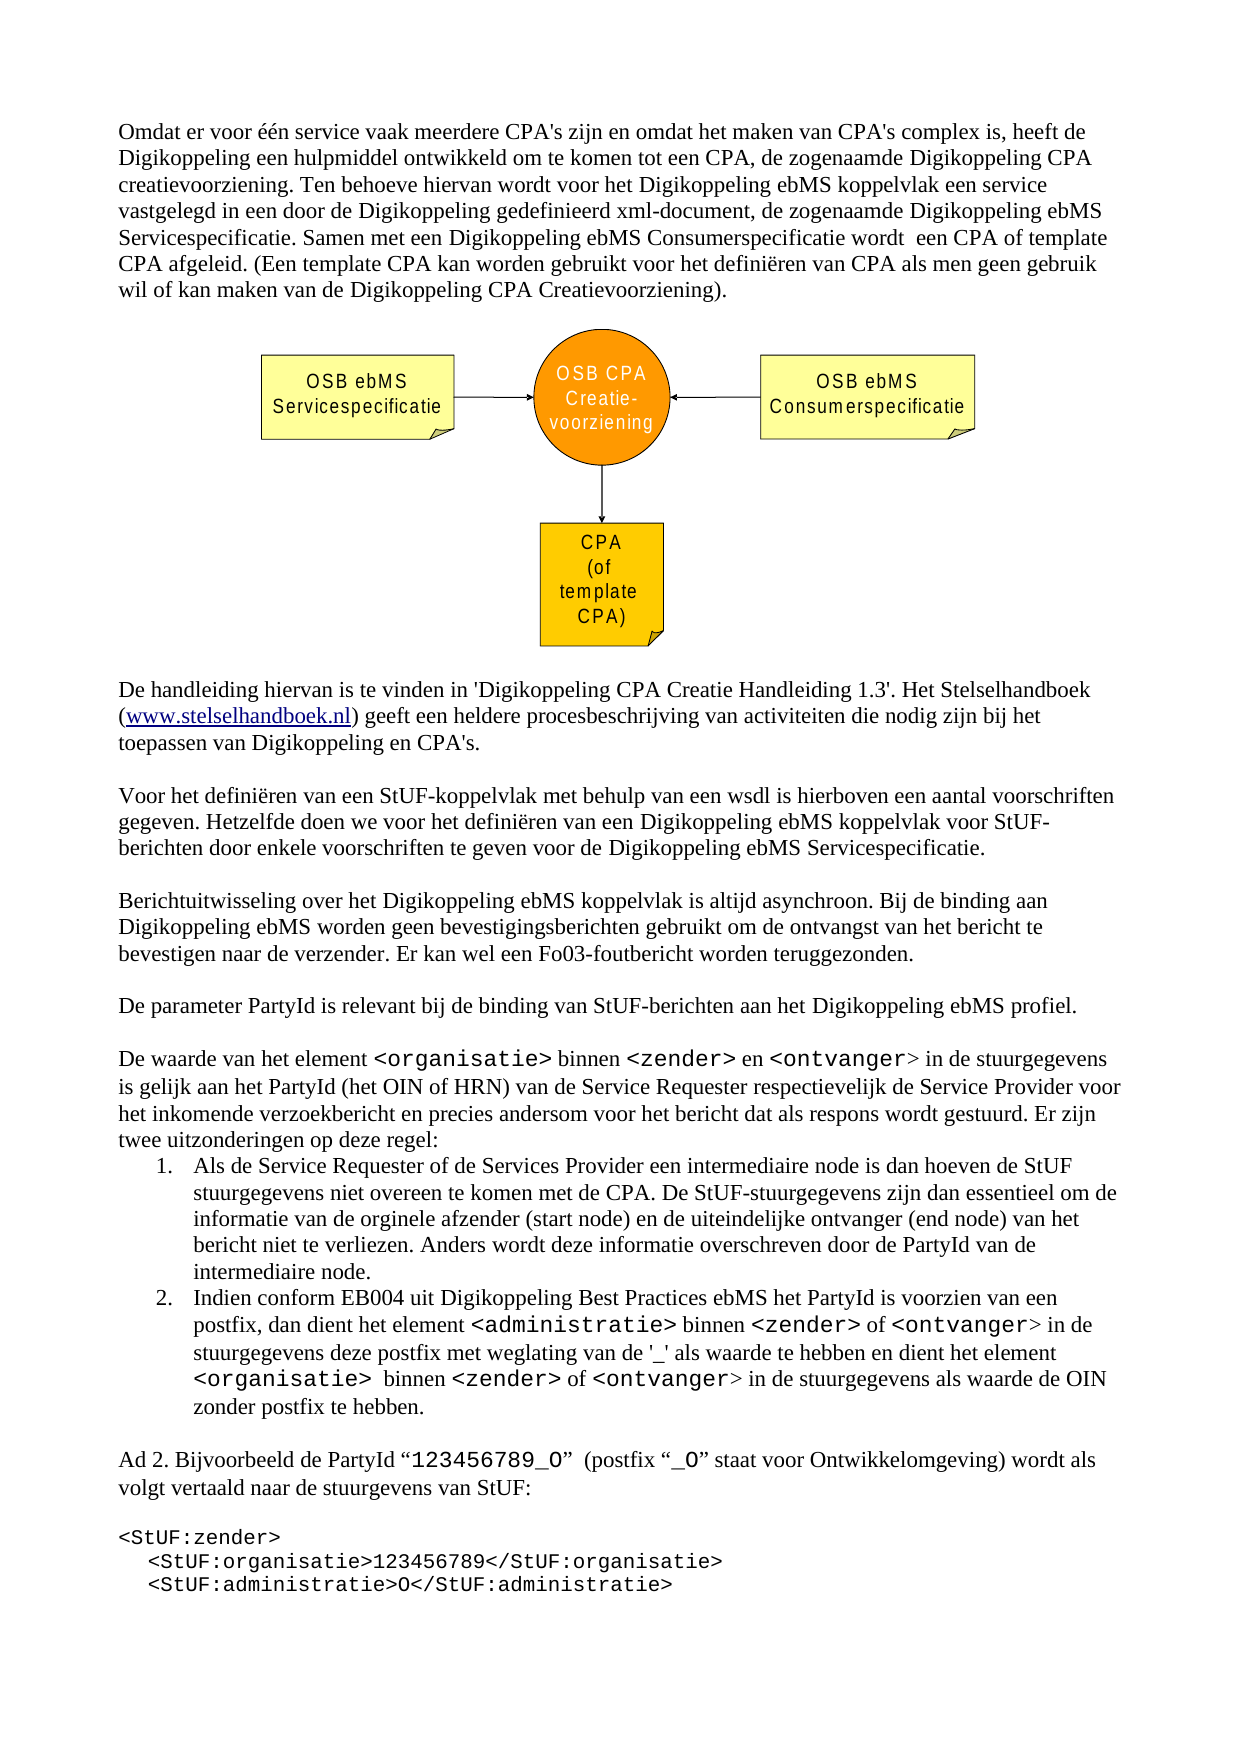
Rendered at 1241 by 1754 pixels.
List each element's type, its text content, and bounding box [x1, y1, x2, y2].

text De parameter PartyId is relevant bij de binding van StUF-berichten aan het Digikoppeling ebMS profiel. [118, 992, 1122, 1019]
text <StUF:organisatie>123456789</StUF:organisatie> [118, 1551, 1122, 1574]
text Ad 2. Bijvoorbeeld de PartyId “123456789_O” (postfix “_O” staat voor Ontwikkelomgeving) wordt als volgt vertaald naar de stuurgevens van StUF: [118, 1446, 1122, 1501]
text <StUF:administratie>O</StUF:administratie> [118, 1574, 1122, 1598]
list Als de Service Requester of de Services Provider een intermediaire node is dan hoeven de StUF stuurgegevens niet overeen te komen met de CPA. De StUF-stuurgegevens zijn dan essentieel om de informatie van de orginele afzender (start node) en de uiteindelijke ontvanger (end node) van het bericht niet te verliezen. Anders wordt deze informatie overschreven door de PartyId van de intermediaire node. [156, 1152, 1122, 1284]
text <StUF:zender> [118, 1501, 1122, 1551]
text Berichtuitwisseling over het Digikoppeling ebMS koppelvlak is altijd asynchroon. Bij de binding aan Digikoppeling ebMS worden geen bevestigingsberichten gebruikt om de ontvangst van het bericht te bevestigen naar de verzender. Er kan wel een Fo03-foutbericht worden teruggezonden. [118, 887, 1122, 966]
text Omdat er voor één service vaak meerdere CPA's zijn en omdat het maken van CPA's complex is, heeft de Digikoppeling een hulpmiddel ontwikkeld om te komen tot een CPA, de zogenaamde Digikoppeling CPA creatievoorziening. Ten behoeve hiervan wordt voor het Digikoppeling ebMS koppelvlak een service vastgelegd in een door de Digikoppeling gedefinieerd xml-document, de zogenaamde Digikoppeling ebMS Servicespecificatie. Samen met een Digikoppeling ebMS Consumerspecificatie wordt een CPA of template CPA afgeleid. (Een template CPA kan worden gebruikt voor het definiëren van CPA als men geen gebruik wil of kan maken van de Digikoppeling CPA Creatievoorziening). [118, 118, 1122, 303]
text Voor het definiëren van een StUF-koppelvlak met behulp van een wsdl is hierboven een aantal voorschriften gegeven. Hetzelfde doen we voor het definiëren van een Digikoppeling ebMS koppelvlak voor StUF-berichten door enkele voorschriften te geven voor de Digikoppeling ebMS Servicespecificatie. [118, 782, 1122, 861]
text De waarde van het element <organisatie> binnen <zender> en <ontvanger> in de stuurgegevens is gelijk aan het PartyId (het OIN of HRN) van de Service Requester respectievelijk de Service Provider voor het inkomende verzoekbericht en precies andersom voor het bericht dat als respons wordt gestuurd. Er zijn twee uitzonderingen op deze regel: [118, 1045, 1122, 1152]
text De handleiding hiervan is te vinden in 'Digikoppeling CPA Creatie Handleiding 1.3'. Het Stelselhandboek (www.stelselhandboek.nl) geeft een heldere procesbeschrijving van activiteiten die nodig zijn bij het toepassen van Digikoppeling en CPA's. [118, 676, 1122, 755]
list Indien conform EB004 uit Digikoppeling Best Practices ebMS het PartyId is voorzien van een postfix, dan dient het element <administratie> binnen <zender> of <ontvanger> in de stuurgegevens deze postfix met weglating van de '_' als waarde te hebben en dient het element <organisatie> binnen <zender> of <ontvanger> in de stuurgegevens als waarde de OIN zonder postfix te hebben. [156, 1284, 1122, 1420]
